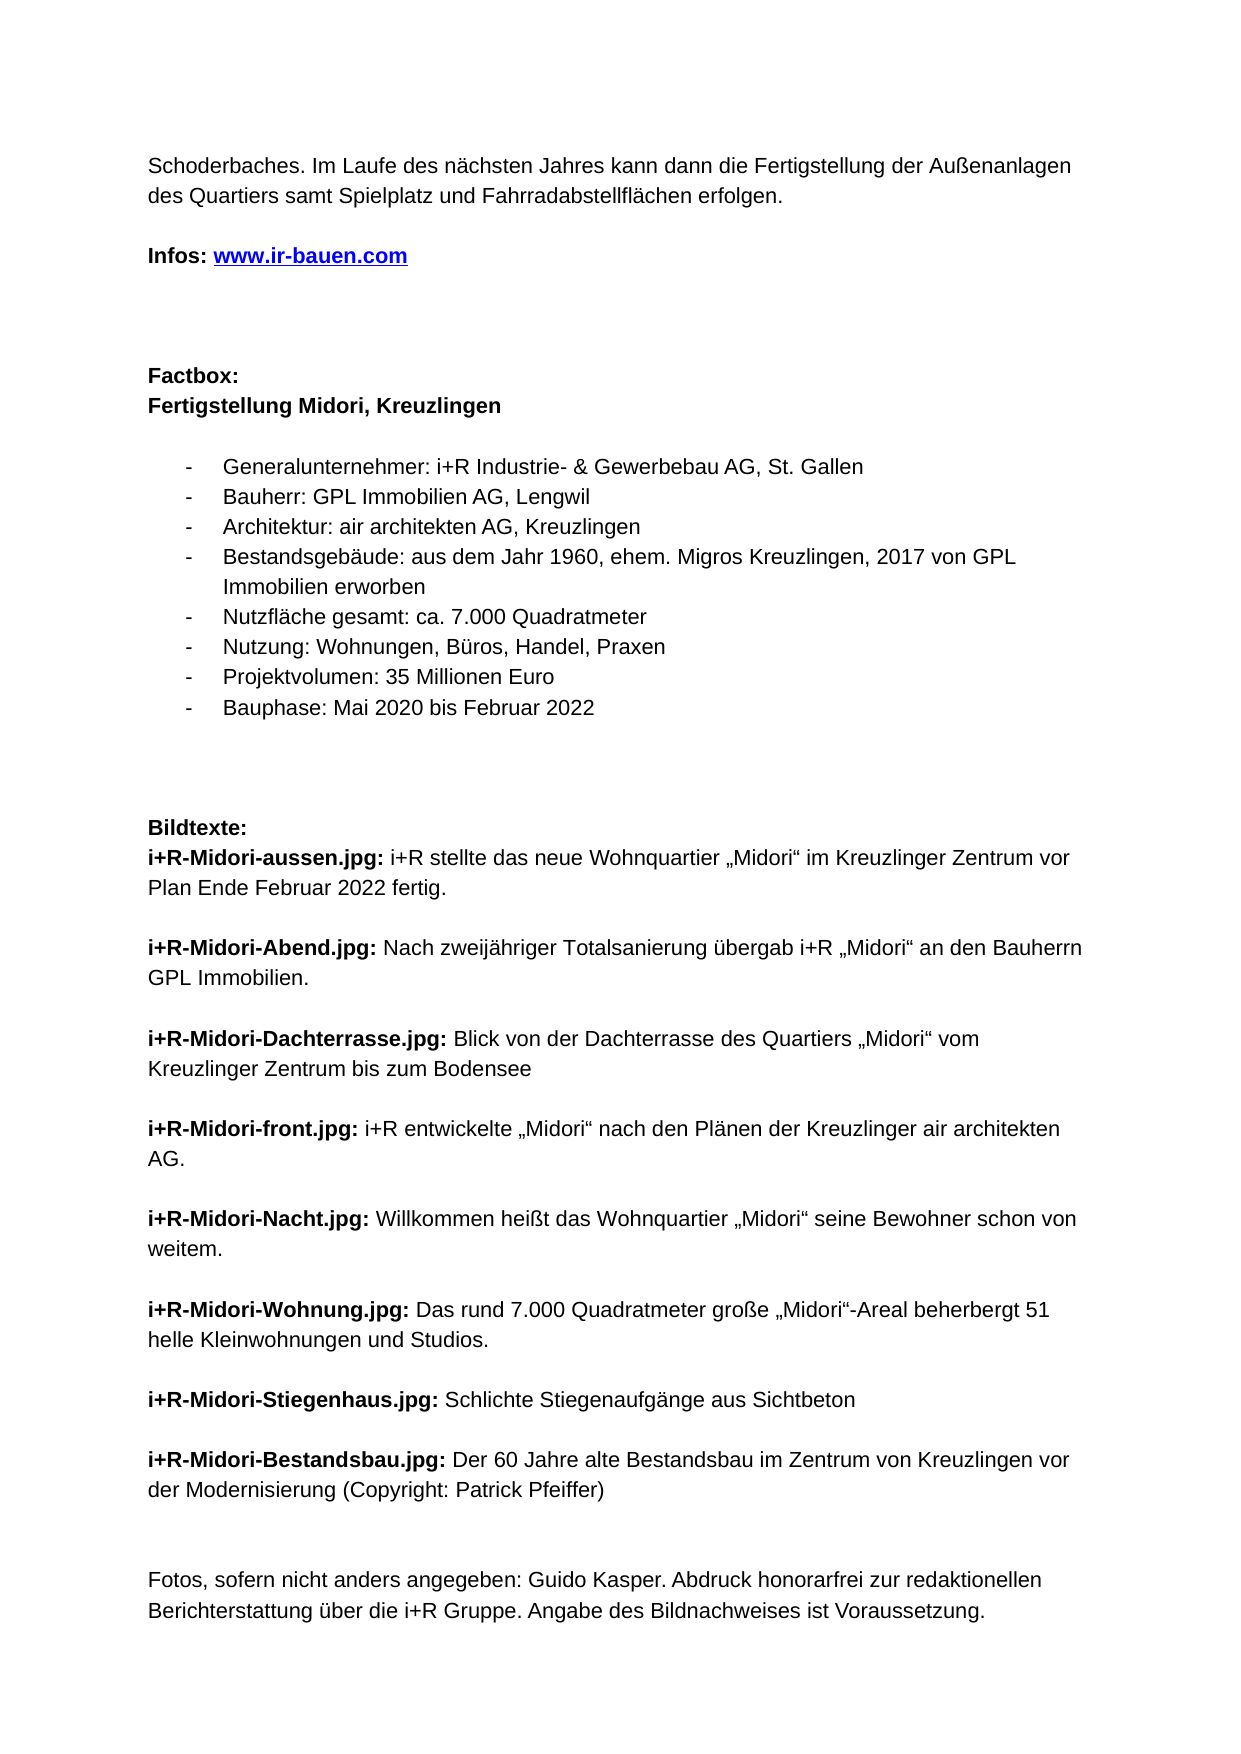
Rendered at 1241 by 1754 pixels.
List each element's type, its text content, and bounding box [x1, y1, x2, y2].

text i+R-Midori-Nacht.jpg: Willkommen heißt das Wohnquartier „Midori“ seine Bewohner schon von weitem. [148, 1201, 1093, 1261]
list Nutzung: Wohnungen, Büros, Handel, Praxen [185, 629, 1093, 659]
list Bestandsgebäude: aus dem Jahr 1960, ehem. Migros Kreuzlingen, 2017 von GPL Immobilien erworben [185, 539, 1093, 599]
text Infos: www.ir-bauen.com [148, 238, 1093, 268]
text i+R-Midori-Dachterrasse.jpg: Blick von der Dachterrasse des Quartiers „Midori“ vom Kreuzlinger Zentrum bis zum Bodensee [148, 1021, 1093, 1081]
list Bauherr: GPL Immobilien AG, Lengwil [185, 479, 1093, 509]
list Architektur: air architekten AG, Kreuzlingen [185, 509, 1093, 539]
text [148, 148, 1093, 208]
list Generalunternehmer: i+R Industrie- & Gewerbebau AG, St. Gallen [185, 449, 1093, 479]
list Nutzfläche gesamt: ca. 7.000 Quadratmeter [185, 599, 1093, 629]
text i+R-Midori-Abend.jpg: Nach zweijähriger Totalsanierung übergab i+R „Midori“ an den Bauherrn GPL Immobilien. [148, 930, 1093, 991]
text Factbox: Fertigstellung Midori, Kreuzlingen [148, 358, 1093, 418]
text i+R-Midori-Stiegenhaus.jpg: Schlichte Stiegenaufgänge aus Sichtbeton [148, 1382, 1093, 1412]
text i+R-Midori-Bestandsbau.jpg: Der 60 Jahre alte Bestandsbau im Zentrum von Kreuzlingen vor der Modernisierung (Copyright: Patrick Pfeiffer) [148, 1442, 1093, 1502]
text Fotos, sofern nicht anders angegeben: Guido Kasper. Abdruck honorarfrei zur redaktionellen Berichterstattung über die i+R Gruppe. Angabe des Bildnachweises ist Voraussetzung. [148, 1562, 1093, 1623]
list Bauphase: Mai 2020 bis Februar 2022 [185, 689, 1093, 719]
text i+R-Midori-Wohnung.jpg: Das rund 7.000 Quadratmeter große „Midori“-Areal beherbergt 51 helle Kleinwohnungen und Studios. [148, 1292, 1093, 1352]
text i+R-Midori-front.jpg: i+R entwickelte „Midori“ nach den Plänen der Kreuzlinger air architekten AG. [148, 1111, 1093, 1171]
list Projektvolumen: 35 Millionen Euro [185, 659, 1093, 689]
text i+R-Midori-aussen.jpg: i+R stellte das neue Wohnquartier „Midori“ im Kreuzlinger Zentrum vor Plan Ende Februar 2022 fertig. [148, 840, 1093, 900]
text Bildtexte: [148, 810, 1093, 840]
